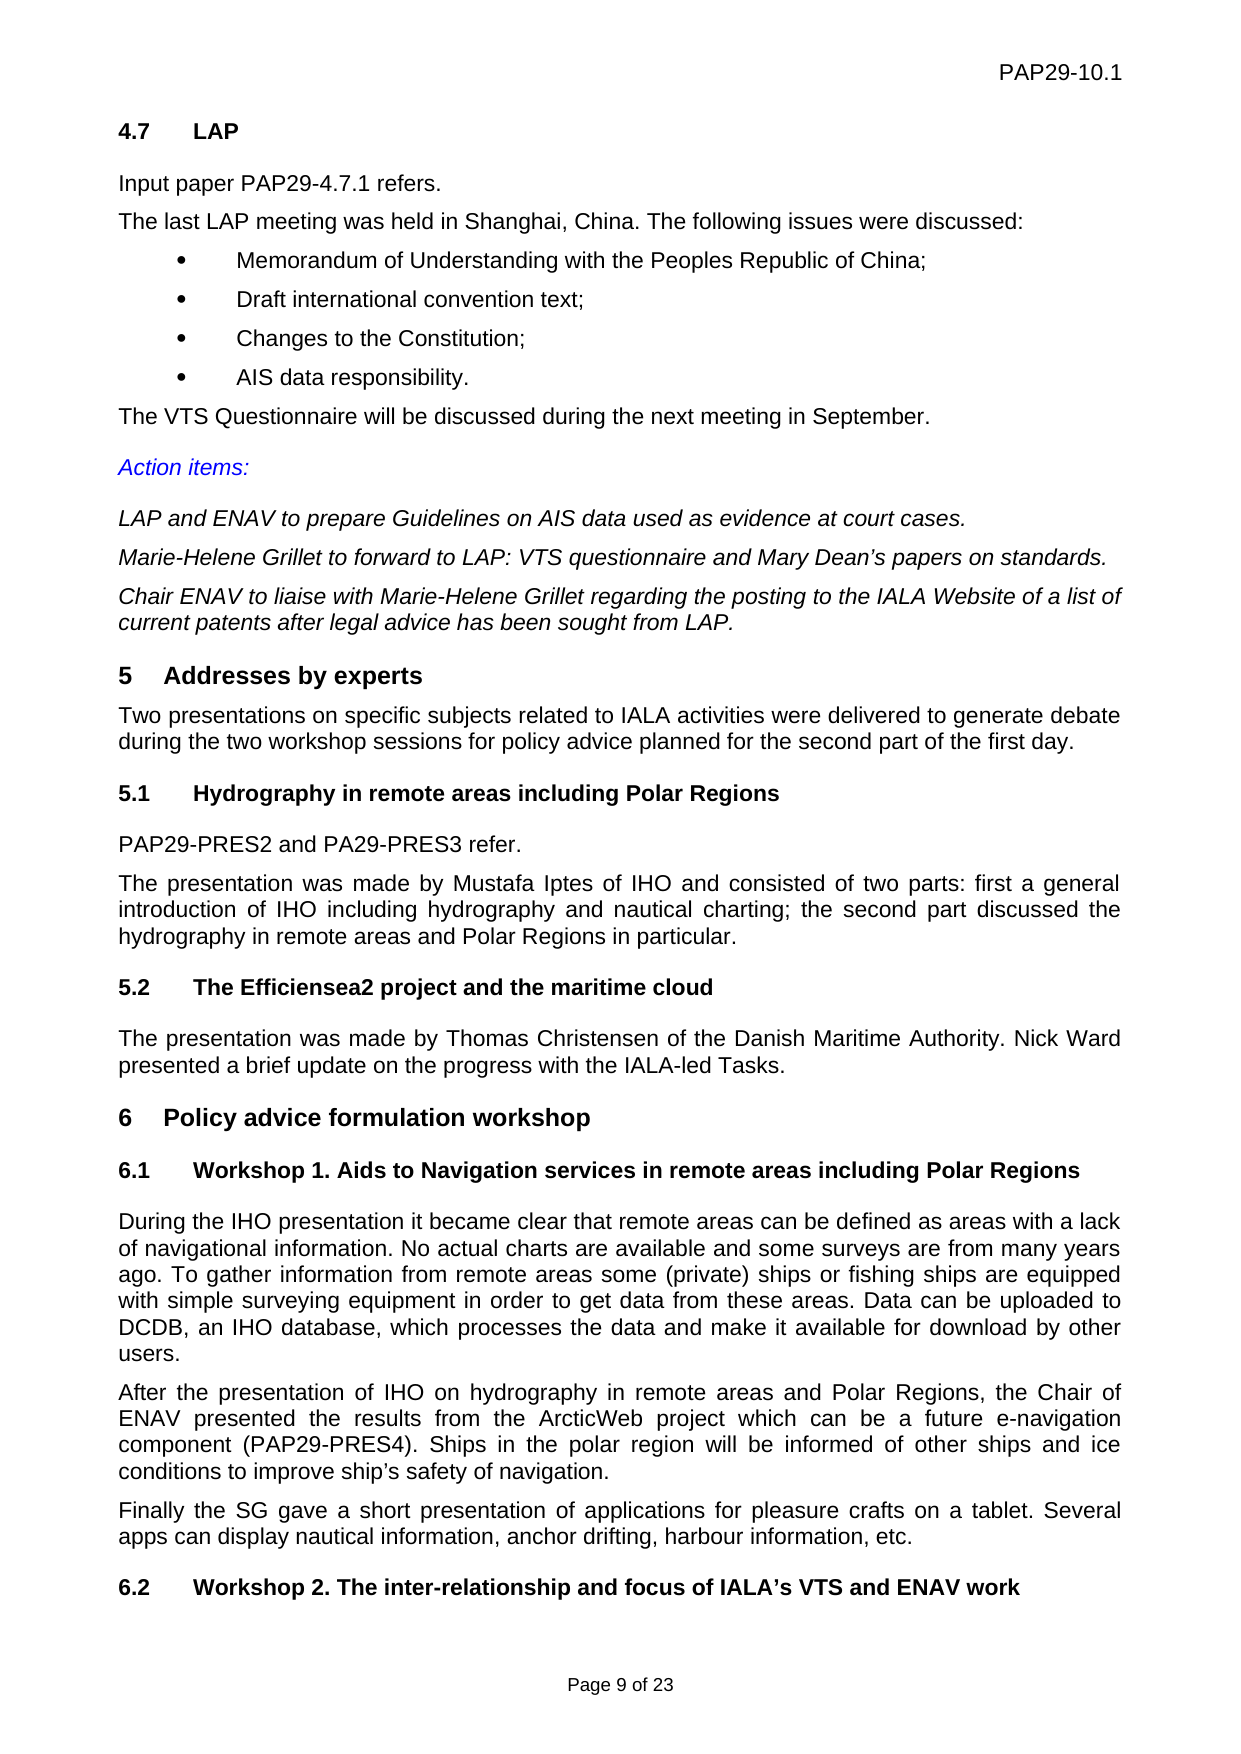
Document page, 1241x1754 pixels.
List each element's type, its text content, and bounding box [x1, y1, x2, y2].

subtitle LAP [118, 118, 1122, 144]
text During the IHO presentation it became clear that remote areas can be defined as areas with a lack of navigational information. No actual charts are available and some surveys are from many years ago. To gather information from remote areas some (private) ships or fishing ships are equipped with simple surveying equipment in order to get data from these areas. Data can be uploaded to DCDB, an IHO database, which processes the data and make it available for download by other users. [118, 1208, 1122, 1366]
text After the presentation of IHO on hydrography in remote areas and Polar Regions, the Chair of ENAV presented the results from the ArcticWeb project which can be a future e-navigation component (PAP29-PRES4). Ships in the polar region will be informed of other ships and ice conditions to improve ship’s safety of navigation. [118, 1379, 1122, 1484]
text LAP and ENAV to prepare Guidelines on AIS data used as evidence at court cases. [118, 505, 1122, 532]
text Marie-Helene Grillet to forward to LAP: VTS questionnaire and Mary Dean’s papers on standards. [118, 544, 1122, 571]
subtitle Workshop 2. The inter-relationship and focus of IALA’s VTS and ENAV work [118, 1574, 1122, 1601]
text The presentation was made by Mustafa Iptes of IHO and consisted of two parts: first a general introduction of IHO including hydrography and nautical charting; the second part discussed the hydrography in remote areas and Polar Regions in particular. [118, 870, 1122, 949]
text Two presentations on specific subjects related to IALA activities were delivered to generate debate during the two workshop sessions for policy advice planned for the second part of the first day. [118, 702, 1122, 755]
text Memorandum of Understanding with the Peoples Republic of China; [177, 247, 1122, 273]
text The VTS Questionnaire will be discussed during the next meeting in September. [118, 403, 1122, 429]
text Finally the SG gave a short presentation of applications for pleasure crafts on a tablet. Several apps can display nautical information, anchor drifting, harbour information, etc. [118, 1497, 1122, 1549]
subtitle Hydrography in remote areas including Polar Regions [118, 780, 1122, 806]
subtitle Policy advice formulation workshop [118, 1103, 1122, 1132]
text Action items: [118, 454, 1122, 480]
text AIS data responsibility. [177, 364, 1122, 390]
text The presentation was made by Thomas Christensen of the Danish Maritime Authority. Nick Ward presented a brief update on the progress with the IALA-led Tasks. [118, 1025, 1122, 1078]
text Chair ENAV to liaise with Marie-Helene Grillet regarding the posting to the IALA Website of a list of current patents after legal advice has been sought from LAP. [118, 583, 1122, 636]
subtitle The Efficiensea2 project and the maritime cloud [118, 974, 1122, 1000]
subtitle Addresses by experts [118, 661, 1122, 689]
text The last LAP meeting was held in Shanghai, China. The following issues were discussed: [118, 208, 1122, 235]
text Input paper PAP29-4.7.1 refers. [118, 169, 1122, 196]
text PAP29-PRES2 and PA29-PRES3 refer. [118, 831, 1122, 857]
text Draft international convention text; [177, 286, 1122, 312]
subtitle Workshop 1. Aids to Navigation services in remote areas including Polar Regions [118, 1157, 1122, 1183]
text Changes to the Constitution; [177, 325, 1122, 351]
